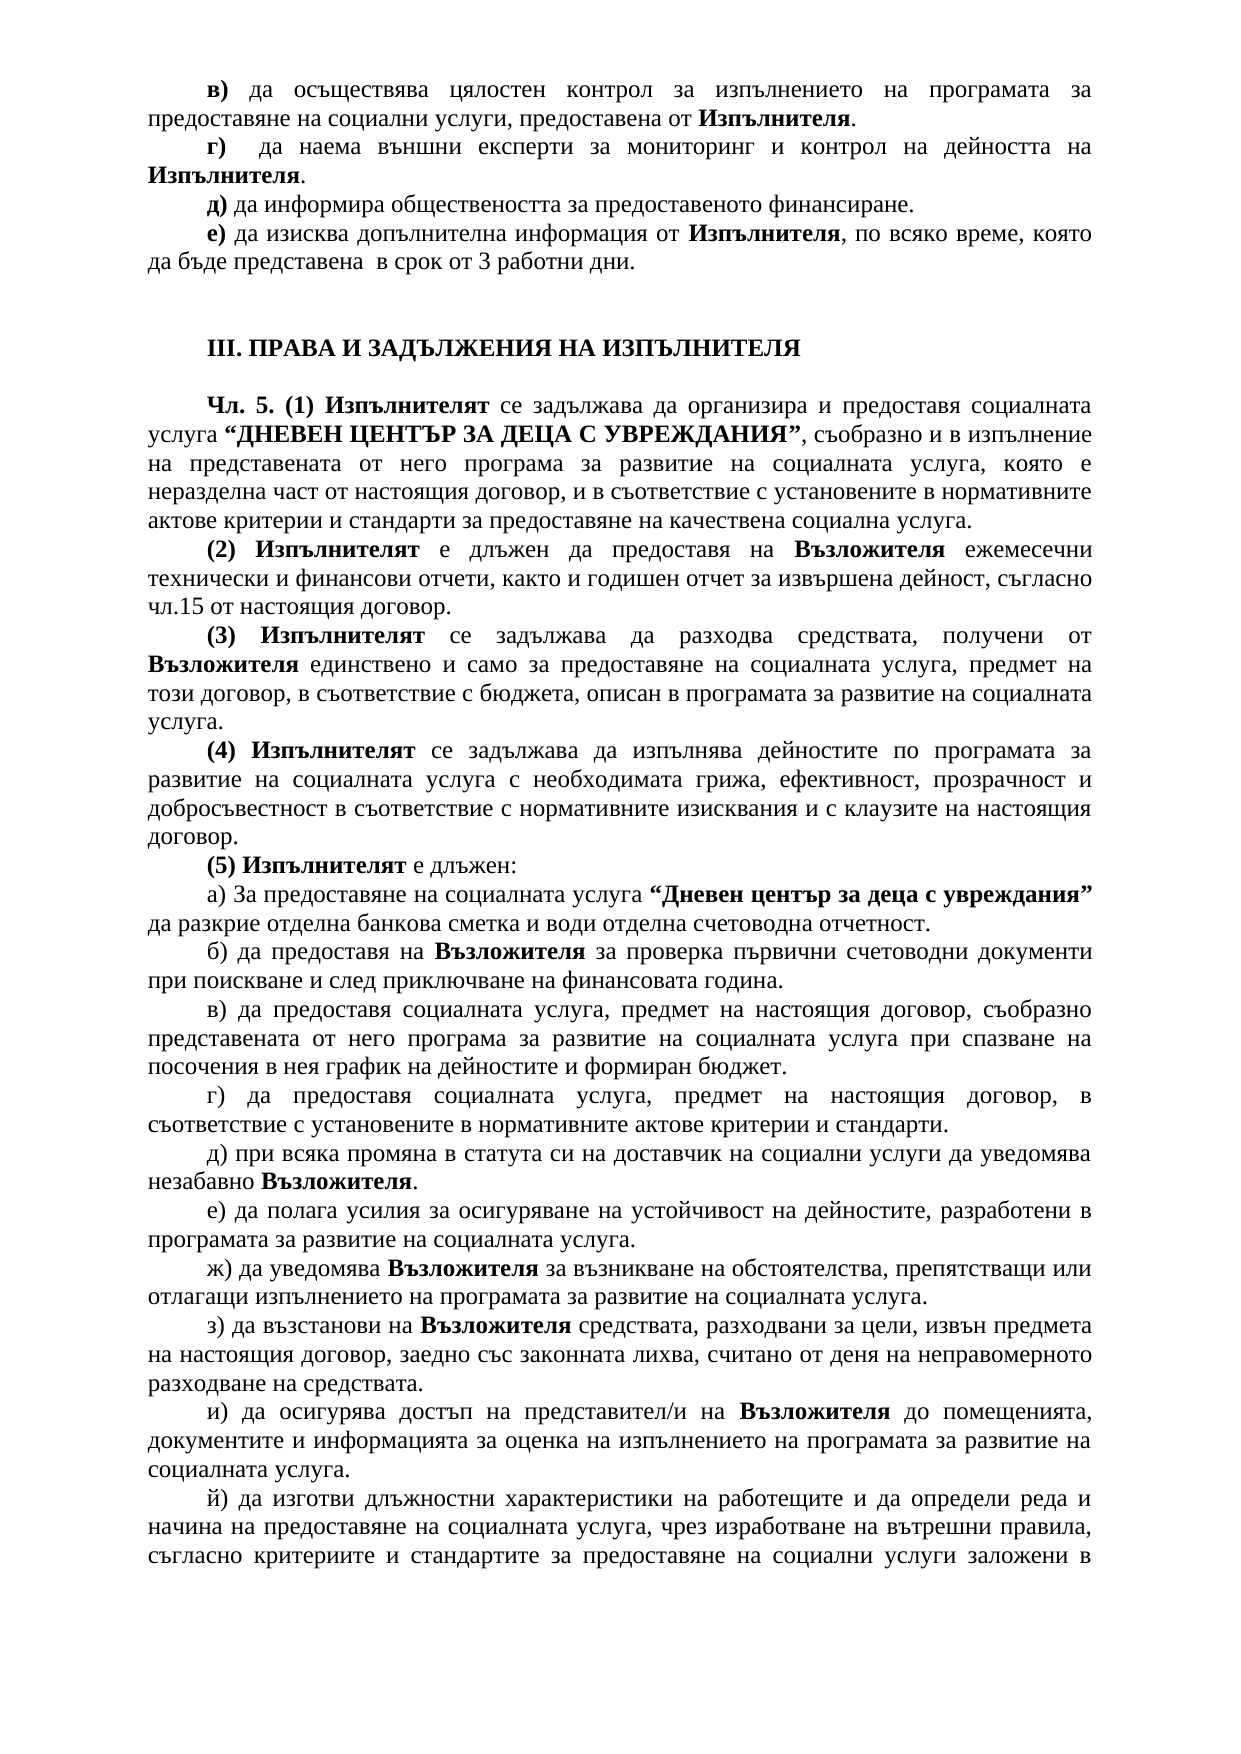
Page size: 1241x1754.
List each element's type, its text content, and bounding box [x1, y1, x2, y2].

text в) да осъществява цялостен контрол за изпълнението на програмата за предоставяне на социални услуги, предоставена от Изпълнителя. [148, 74, 1093, 131]
text д) при всяка промяна в статута си на доставчик на социални услуги да уведомява незабавно Възложителя. [148, 1138, 1093, 1195]
text з) да възстанови на Възложителя средствата, разходвани за цели, извън предмета на настоящия договор, заедно със законната лихва, считано от деня на неправомерното разходване на средствата. [148, 1310, 1093, 1396]
subtitle ІІІ. ПРАВА И ЗАДЪЛЖЕНИЯ НА ИЗПЪЛНИТЕЛЯ [148, 333, 1093, 361]
text (5) Изпълнителят е длъжен: [148, 850, 1093, 879]
text ж) да уведомява Възложителя за възникване на обстоятелства, препятстващи или отлагащи изпълнението на програмата за развитие на социалната услуга. [148, 1253, 1093, 1310]
text г) да наема външни експерти за мониторинг и контрол на дейността на Изпълнителя. [148, 131, 1093, 189]
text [148, 1483, 1093, 1569]
text и) да осигурява достъп на представител/и на Възложителя до помещенията, документите и информацията за оценка на изпълнението на програмата за развитие на социалната услуга. [148, 1396, 1093, 1483]
text (4) Изпълнителят се задължава да изпълнява дейностите по програмата за развитие на социалната услуга с необходимата грижа, ефективност, прозрачност и добросъвестност в съответствие с нормативните изисквания и с клаузите на настоящия договор. [148, 735, 1093, 850]
text е) да изисква допълнителна информация от Изпълнителя, по всяко време, която да бъде представена в срок от 3 работни дни. [148, 218, 1093, 275]
text д) да информира обществеността за предоставеното финансиране. [148, 189, 1093, 218]
text (2) Изпълнителят е длъжен да предоставя на Възложителя ежемесечни технически и финансови отчети, както и годишен отчет за извършена дейност, съгласно чл.15 от настоящия договор. [148, 534, 1093, 620]
text б) да предоставя на Възложителя за проверка първични счетоводни документи при поискване и след приключване на финансовата година. [148, 936, 1093, 994]
text а) За предоставяне на социалната услуга “Дневен център за деца с увреждания” да разкрие отделна банкова сметка и води отделна счетоводна отчетност. [148, 879, 1093, 936]
text в) да предоставя социалната услуга, предмет на настоящия договор, съобразно представената от него програма за развитие на социалната услуга при спазване на посочения в нея график на дейностите и формиран бюджет. [148, 994, 1093, 1080]
text (3) Изпълнителят се задължава да разходва средствата, получени от Възложителя единствено и само за предоставяне на социалната услуга, предмет на този договор, в съответствие с бюджета, описан в програмата за развитие на социалната услуга. [148, 620, 1093, 735]
text Чл. 5. (1) Изпълнителят се задължава да организира и предоставя социалната услуга “ДНЕВЕН ЦЕНТЪР ЗА ДЕЦА С УВРЕЖДАНИЯ”, съобразно и в изпълнение на представената от него програма за развитие на социалната услуга, която е неразделна част от настоящия договор, и в съответствие с установените в нормативните актове критерии и стандарти за предоставяне на качествена социална услуга. [148, 390, 1093, 534]
text е) да полага усилия за осигуряване на устойчивост на дейностите, разработени в програмата за развитие на социалната услуга. [148, 1195, 1093, 1253]
text г) да предоставя социалната услуга, предмет на настоящия договор, в съответствие с установените в нормативните актове критерии и стандарти. [148, 1080, 1093, 1138]
